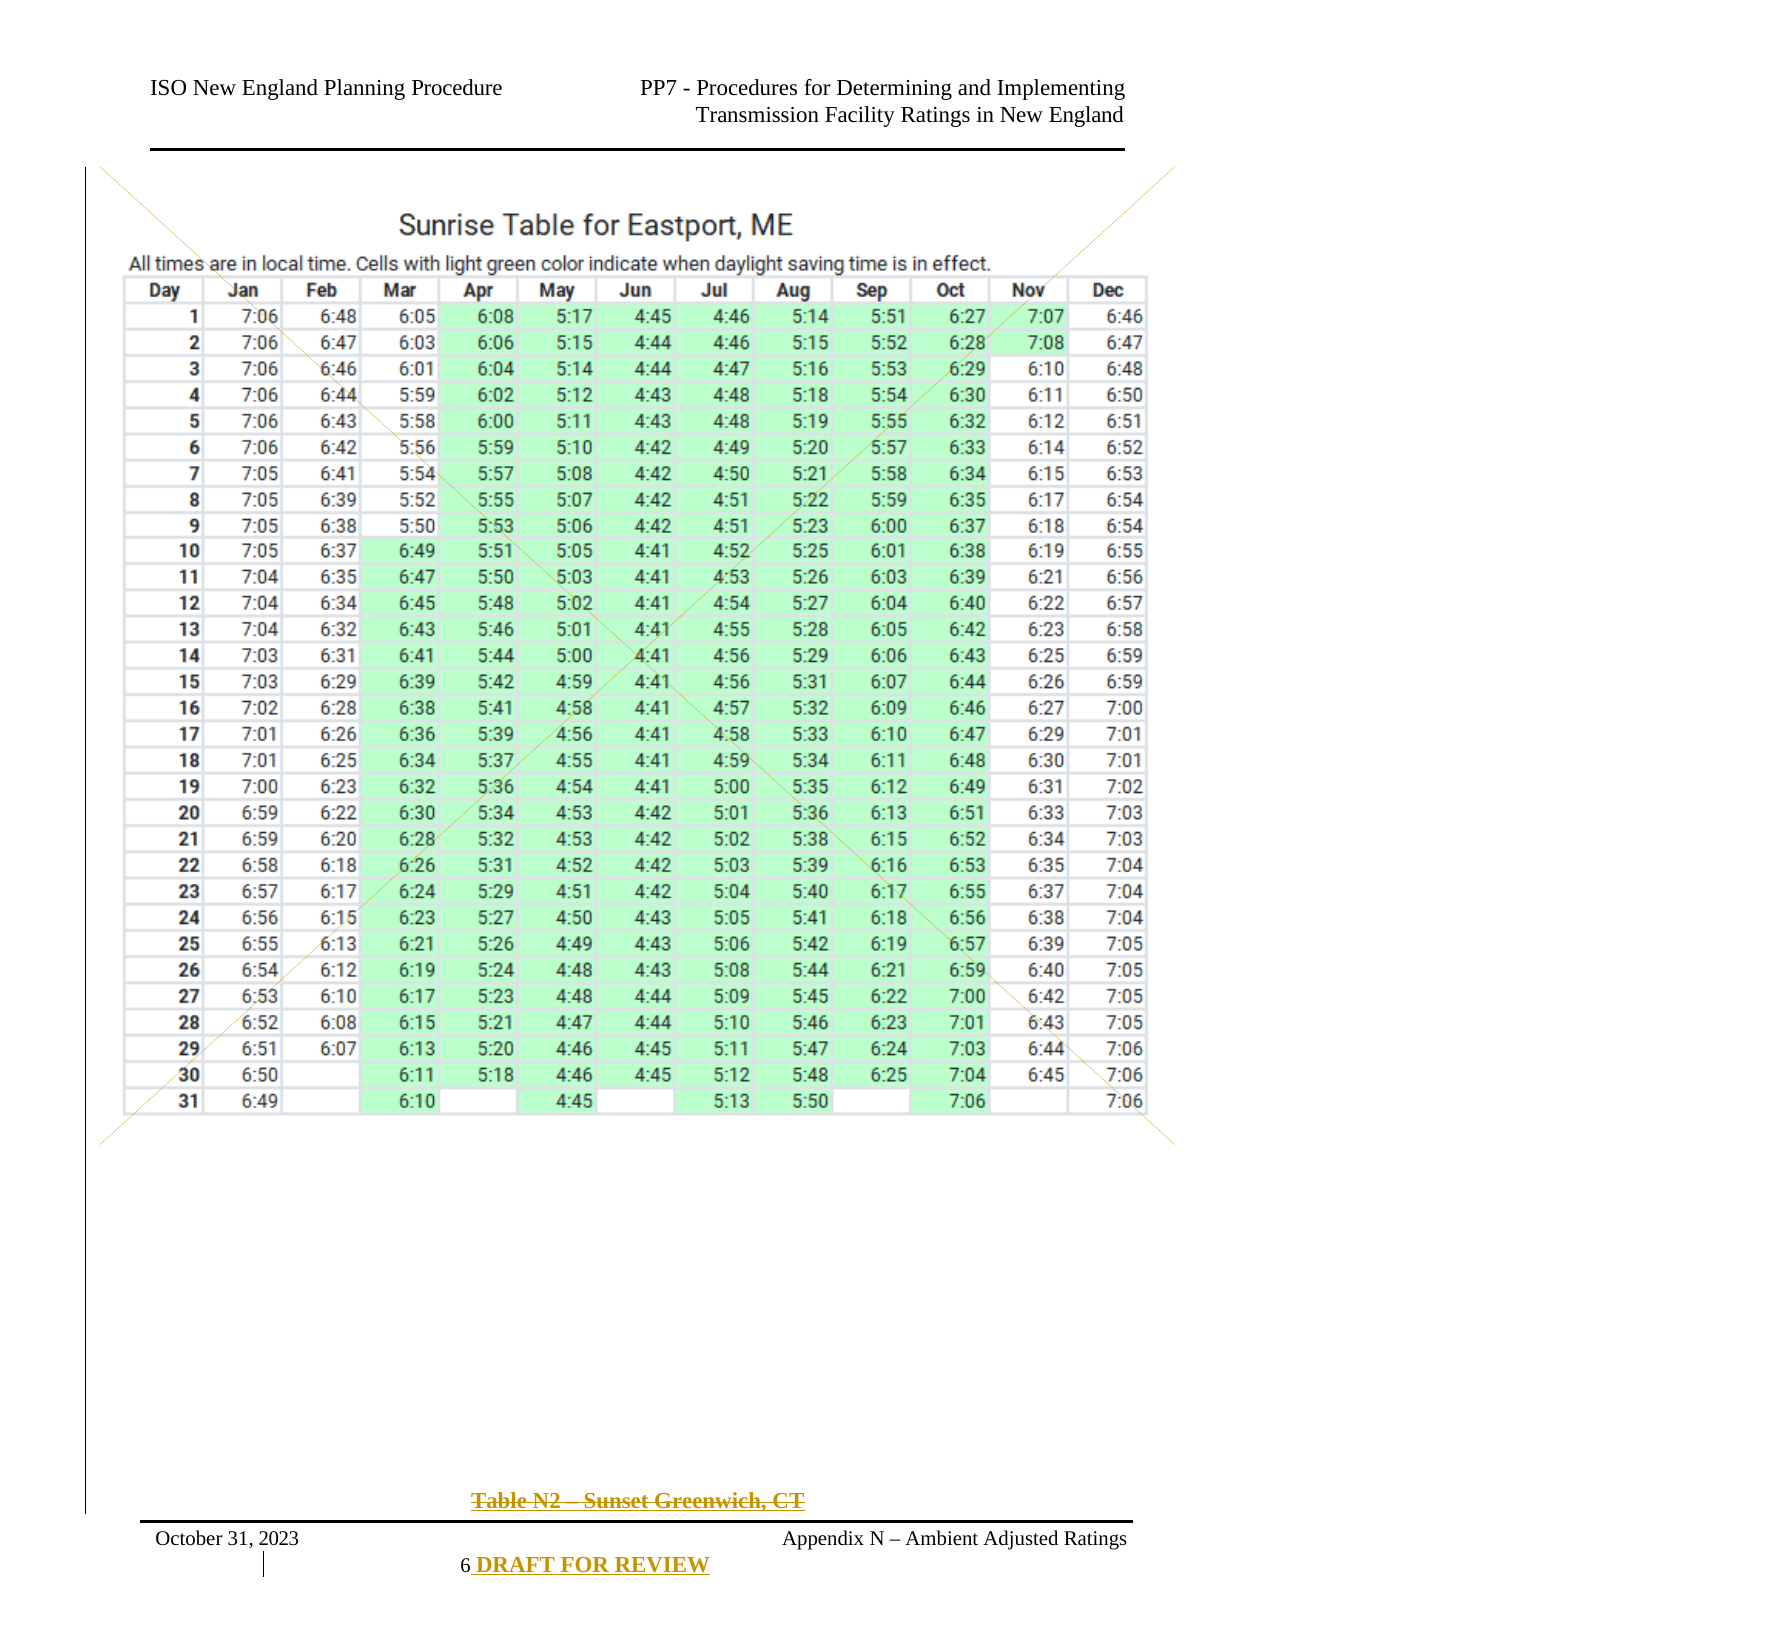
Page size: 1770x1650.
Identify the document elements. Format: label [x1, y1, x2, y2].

picture [101, 657, 1174, 1145]
picture [639, 168, 1175, 1143]
picture [101, 166, 1174, 654]
picture [100, 168, 636, 1143]
